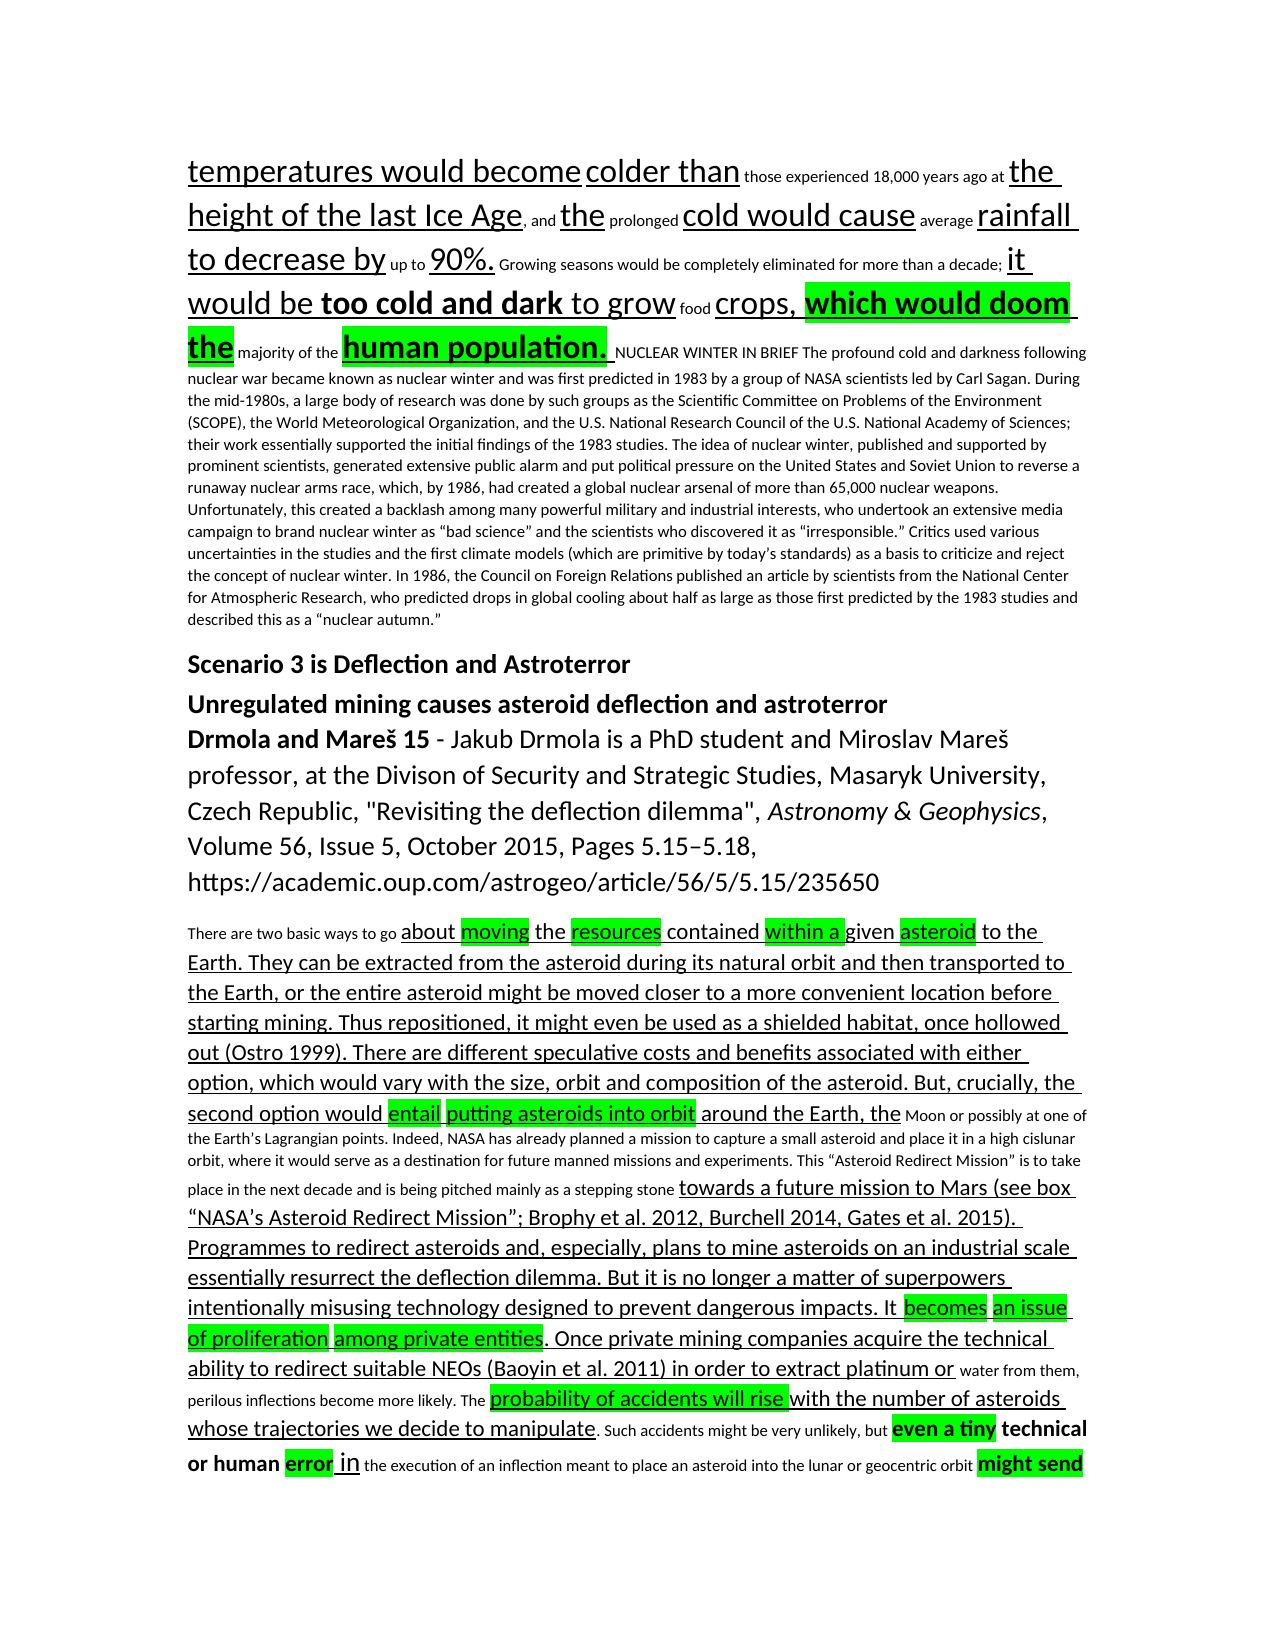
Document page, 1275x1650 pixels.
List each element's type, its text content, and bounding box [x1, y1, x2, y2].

subtitle Scenario 3 is Deflection and Astroterror [187, 647, 1087, 680]
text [187, 150, 1087, 629]
text Drmola and Mareš 15 - Jakub Drmola is a PhD student and Miroslav Mareš professor, at the Divison of Security and Strategic Studies, Masaryk University, Czech Republic, "Revisiting the deflection dilemma", Astronomy & Geophysics, Volume 56, Issue 5, October 2015, Pages 5.15–5.18, https://academic.oup.com/astrogeo/article/56/5/5.15/235650 [187, 723, 1087, 898]
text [187, 917, 1087, 1478]
subtitle Unregulated mining causes asteroid deflection and astroterror [187, 687, 1087, 720]
